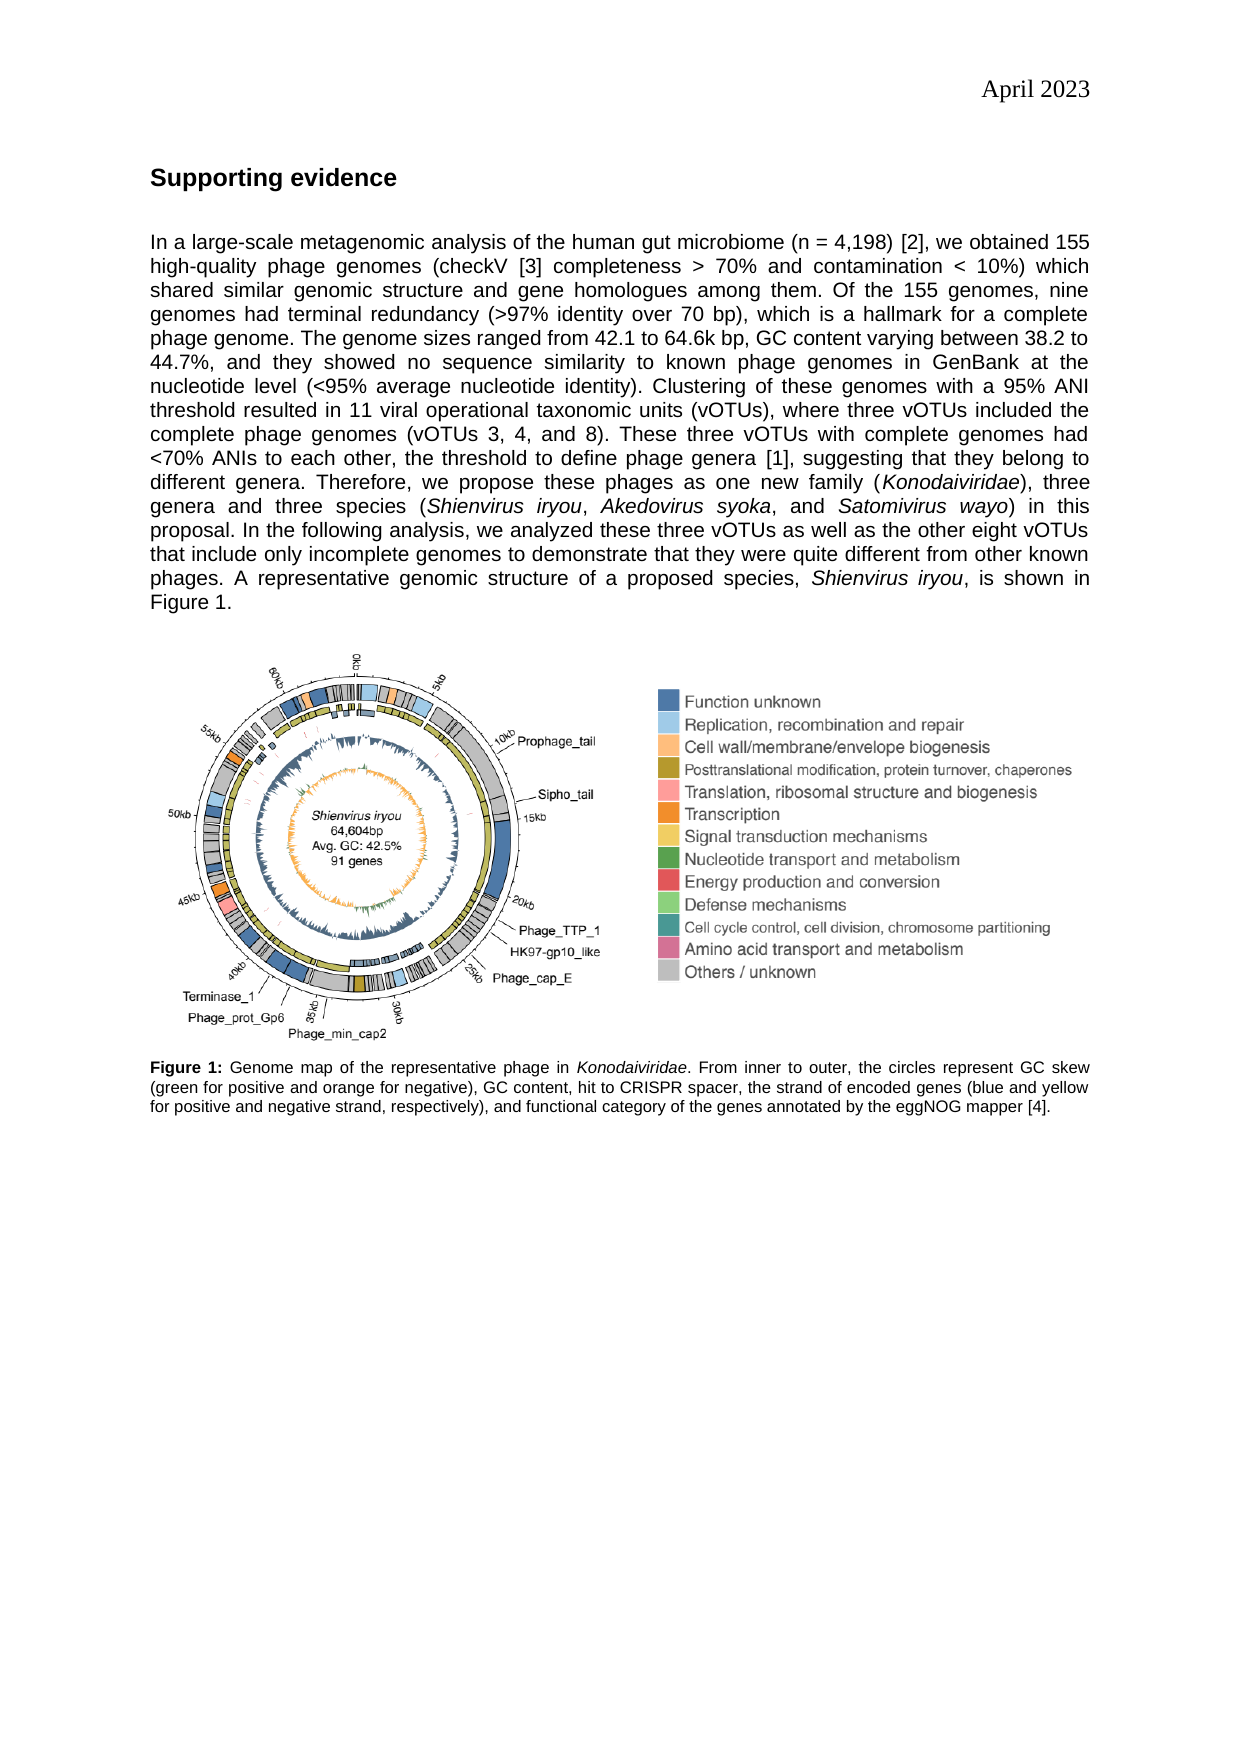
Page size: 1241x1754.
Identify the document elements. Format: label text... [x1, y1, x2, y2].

text Figure 1: Genome map of the representative phage in Konodaiviridae. From inner to outer, the circles represent GC skew (green for positive and orange for negative), GC content, hit to CRISPR spacer, the strand of encoded genes (blue and yellow for positive and negative strand, respectively), and functional category of the genes annotated by the eggNOG mapper [4]. [150, 1058, 1090, 1116]
text In a large-scale metagenomic analysis of the human gut microbiome (n = 4,198) [2], we obtained 155 high-quality phage genomes (checkV [3] completeness > 70% and contamination < 10%) which shared similar genomic structure and gene homologues among them. Of the 155 genomes, nine genomes had terminal redundancy (>97% identity over 70 bp), which is a hallmark for a complete phage genome. The genome sizes ranged from 42.1 to 64.6k bp, GC content varying between 38.2 to 44.7%, and they showed no sequence similarity to known phage genomes in GenBank at the nucleotide level (<95% average nucleotide identity). Clustering of these genomes with a 95% ANI threshold resulted in 11 viral operational taxonomic units (vOTUs), where three vOTUs included the complete phage genomes (vOTUs 3, 4, and 8). These three vOTUs with complete genomes had <70% ANIs to each other, the threshold to define phage genera [1], suggesting that they belong to different genera. Therefore, we propose these phages as one new family (Konodaiviridae), three genera and three species (Shienvirus iryou, Akedovirus syoka, and Satomivirus wayo) in this proposal. In the following analysis, we analyzed these three vOTUs as well as the other eight vOTUs that include only incomplete genomes to demonstrate that they were quite different from other known phages. A representative genomic structure of a proposed species, Shienvirus iryou, is shown in Figure 1. [150, 230, 1090, 613]
text Supporting evidence [150, 162, 1090, 191]
